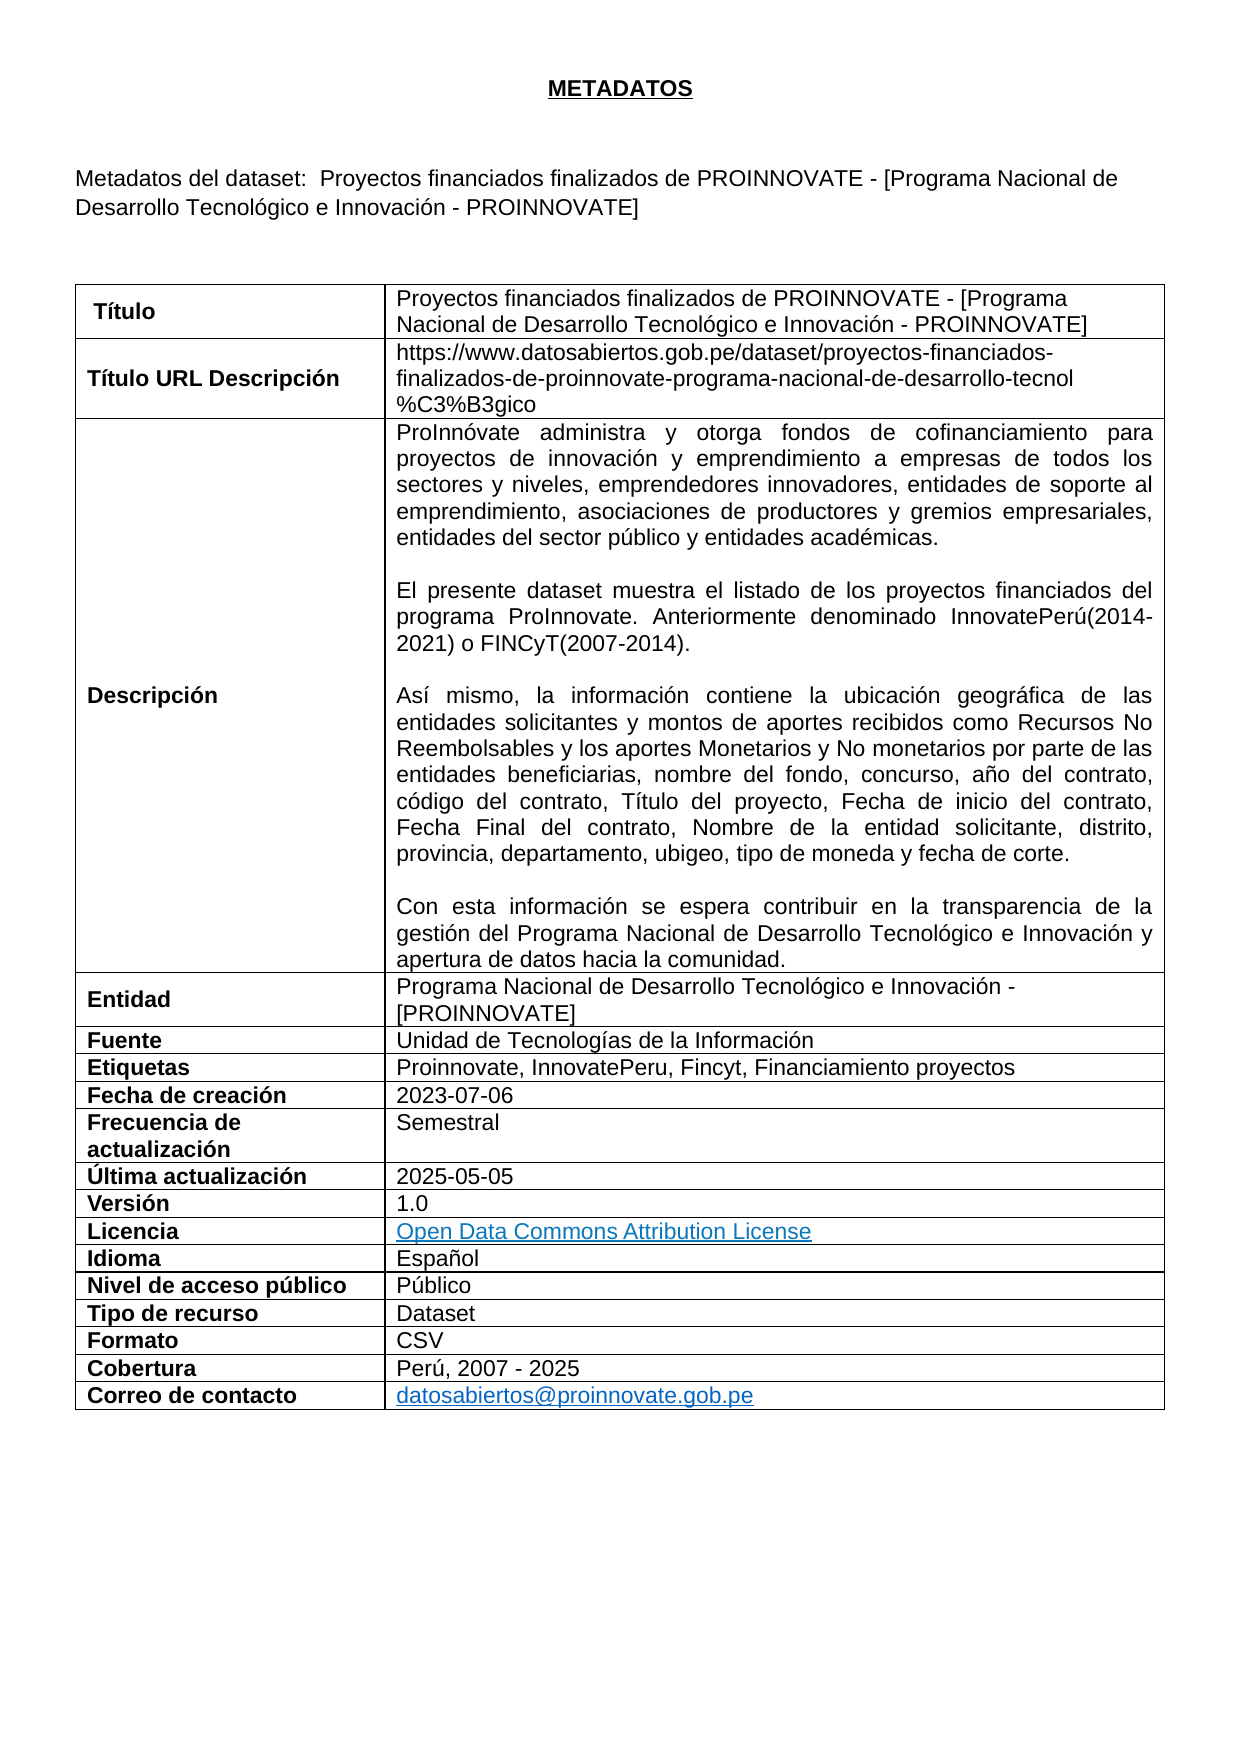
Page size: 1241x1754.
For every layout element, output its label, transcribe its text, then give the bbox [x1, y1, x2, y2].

table_cell Entidad [76, 973, 384, 1026]
table_cell 2025-05-05 [386, 1163, 1164, 1189]
table_cell https://www.datosabiertos.gob.pe/dataset/proyectos-financiados-finalizados-de-proinnovate-programa-nacional-de-desarrollo-tecnol%C3%B3gico [386, 339, 1164, 418]
table_cell Título URL Descripción [76, 339, 384, 418]
table_cell Versión [76, 1190, 384, 1217]
table_cell Licencia [76, 1218, 384, 1244]
table_cell Proinnovate, InnovatePeru, Fincyt, Financiamiento proyectos [386, 1054, 1164, 1081]
table_cell Semestral [386, 1109, 1164, 1162]
table_cell datosabiertos@proinnovate.gob.pe [386, 1382, 1164, 1408]
table_header Proyectos financiados finalizados de PROINNOVATE - [Programa Nacional de Desarrollo Tecnológico e Innovación - PROINNOVATE] [386, 285, 1164, 338]
table_cell Dataset [386, 1300, 1164, 1326]
table_cell Etiquetas [76, 1054, 384, 1081]
table_cell Cobertura [76, 1355, 384, 1381]
table_cell Programa Nacional de Desarrollo Tecnológico e Innovación - [PROINNOVATE] [386, 973, 1164, 1026]
table_header Título [76, 285, 384, 338]
table_cell Nivel de acceso público [76, 1273, 384, 1299]
table_cell Frecuencia de actualización [76, 1109, 384, 1162]
table_cell Formato [76, 1327, 384, 1354]
text METADATOS [75, 75, 1165, 101]
table_cell Público [386, 1273, 1164, 1299]
table_cell Open Data Commons Attribution License [386, 1218, 1164, 1244]
table_cell Perú, 2007 - 2025 [386, 1355, 1164, 1381]
table_cell Fecha de creación [76, 1082, 384, 1108]
table_cell Descripción [76, 419, 384, 972]
table_cell CSV [386, 1327, 1164, 1354]
text Metadatos del dataset: Proyectos financiados finalizados de PROINNOVATE - [Programa Nacional de Desarrollo Tecnológico e Innovación - PROINNOVATE] [75, 165, 1165, 220]
table_cell Unidad de Tecnologías de la Información [386, 1027, 1164, 1053]
table_cell Correo de contacto [76, 1382, 384, 1408]
table_cell Fuente [76, 1027, 384, 1053]
table_cell ProInnóvate administra y otorga fondos de cofinanciamiento para proyectos de innovación y emprendimiento a empresas de todos los sectores y niveles, emprendedores innovadores, entidades de soporte al emprendimiento, asociaciones de productores y gremios empresariales, entidades del sector público y entidades académicas. El presente dataset muestra el listado de los proyectos financiados del programa ProInnovate. Anteriormente denominado InnovatePerú(2014-2021) o FINCyT(2007-2014). Así mismo, la información contiene la ubicación geográfica de las entidades solicitantes y montos de aportes recibidos como Recursos No Reembolsables y los aportes Monetarios y No monetarios por parte de las entidades beneficiarias, nombre del fondo, concurso, año del contrato, código del contrato, Título del proyecto, Fecha de inicio del contrato, Fecha Final del contrato, Nombre de la entidad solicitante, distrito, provincia, departamento, ubigeo, tipo de moneda y fecha de corte. Con esta información se espera contribuir en la transparencia de la gestión del Programa Nacional de Desarrollo Tecnológico e Innovación y apertura de datos hacia la comunidad. [386, 419, 1164, 972]
table_cell Español [386, 1245, 1164, 1271]
table_cell Idioma [76, 1245, 384, 1271]
table_cell Última actualización [76, 1163, 384, 1189]
table_cell 2023-07-06 [386, 1082, 1164, 1108]
table_cell 1.0 [386, 1190, 1164, 1217]
table_cell Tipo de recurso [76, 1300, 384, 1326]
